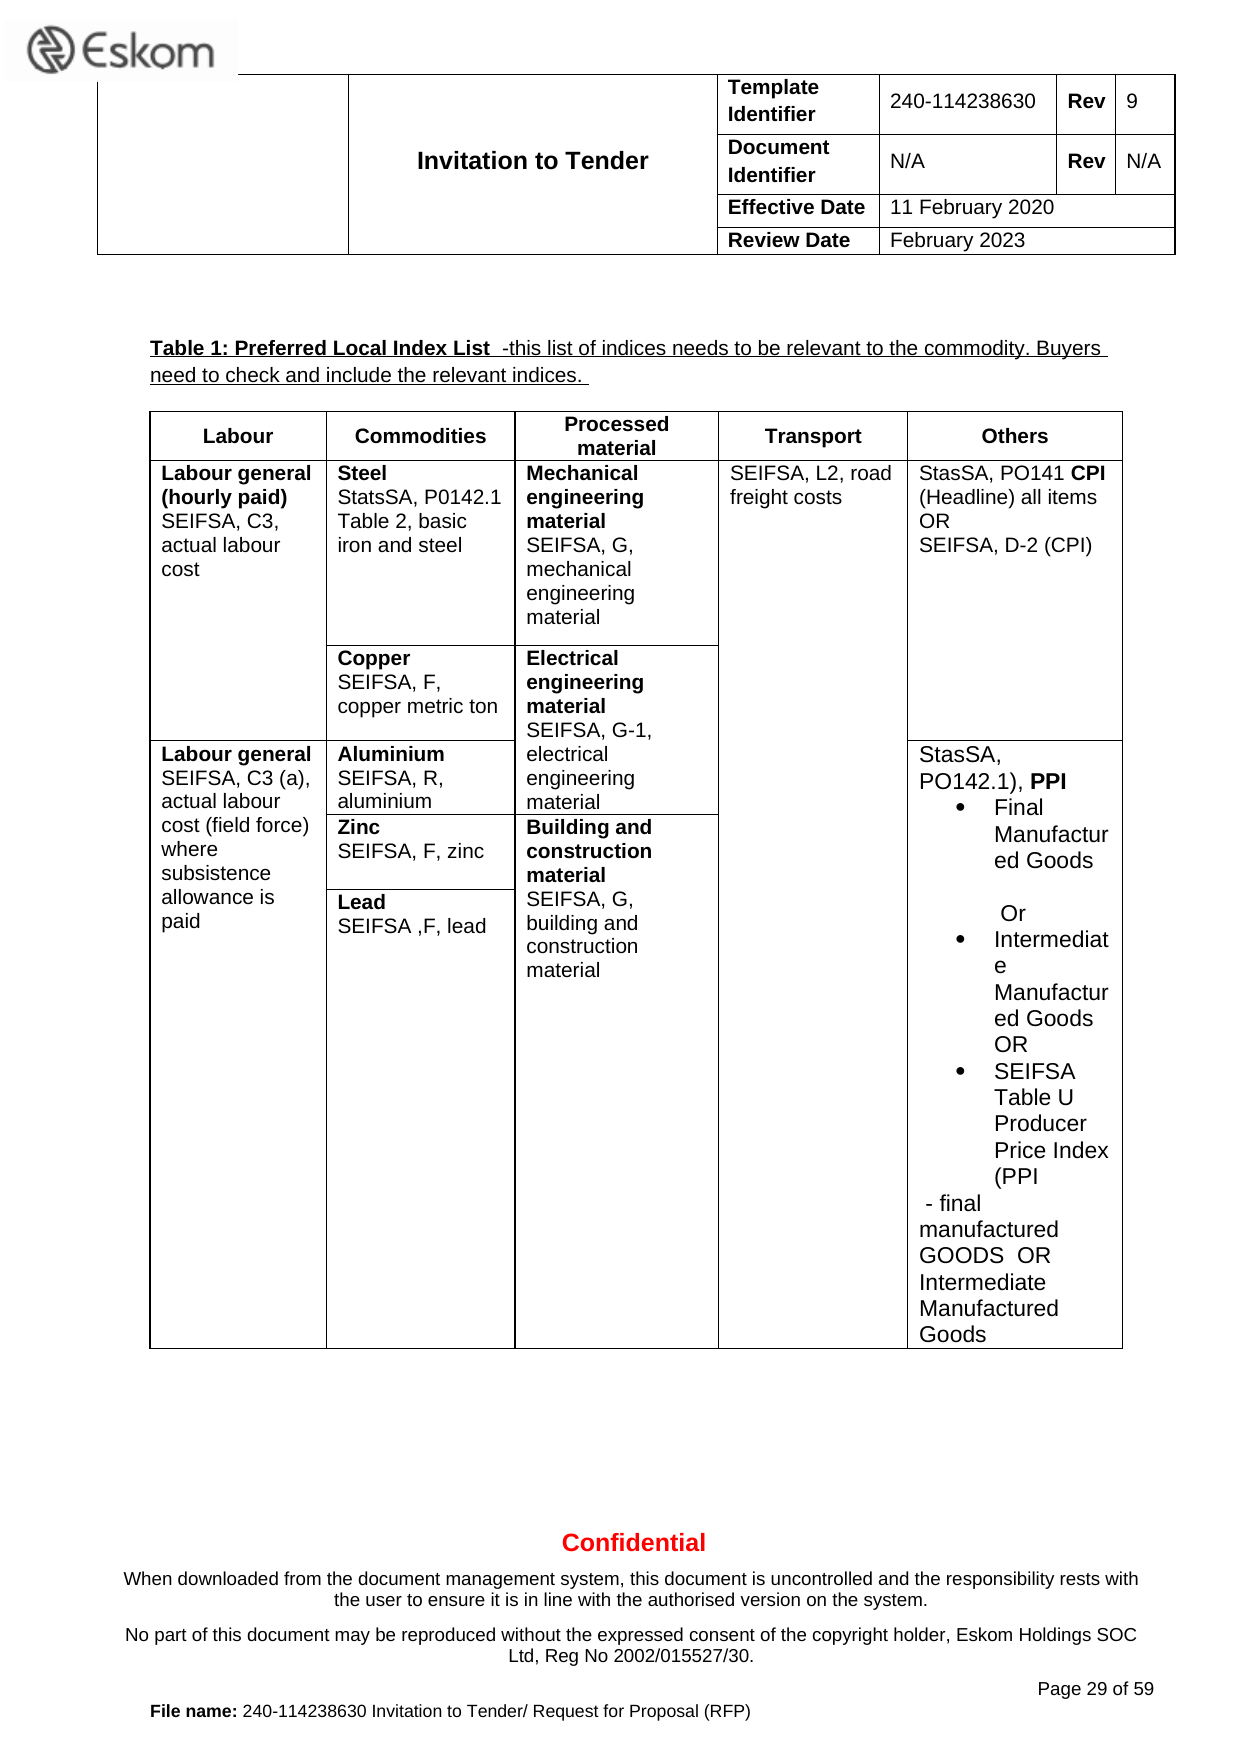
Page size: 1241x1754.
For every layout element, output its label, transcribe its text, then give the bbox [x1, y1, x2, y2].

table_cell StasSA, PO141 CPI (Headline) all items OR SEIFSA, D-2 (CPI) [908, 461, 1122, 740]
table_cell Zinc SEIFSA, F, zinc [327, 815, 514, 889]
table_header Processed material [516, 412, 718, 460]
table_cell Lead SEIFSA ,F, lead [327, 890, 514, 1348]
table_cell Labour general (hourly paid) SEIFSA, C3, actual labour cost [151, 461, 326, 740]
table_cell Aluminium SEIFSA, R, aluminium [327, 741, 514, 813]
table_cell Building and construction material SEIFSA, G, building and construction material [516, 815, 718, 1348]
table_cell Labour general SEIFSA, C3 (a), actual labour cost (field force) where subsistence allowance is paid [151, 741, 326, 1348]
table_cell Mechanical engineering material SEIFSA, G, mechanical engineering material [516, 461, 718, 645]
table_cell SEIFSA, L2, road freight costs [719, 461, 907, 1348]
table_cell Steel StatsSA, P0142.1 Table 2, basic iron and steel [327, 461, 514, 645]
table_header Others [908, 412, 1122, 460]
table_cell Copper SEIFSA, F, copper metric ton [327, 646, 514, 740]
text Table 1: Preferred Local Index List -this list of indices needs to be relevant to the commodity. Buyers need to check and include the relevant indices. [150, 335, 1122, 387]
table_cell Electrical engineering material SEIFSA, G-1, electrical engineering material [516, 646, 718, 813]
table_header Labour [151, 412, 326, 460]
table_cell StasSA, PO142.1), PPI Final Manufactured Goods Or Intermediate Manufactured Goods OR SEIFSA Table U Producer Price Index (PPI - final manufactured GOODS OR Intermediate Manufactured Goods [908, 741, 1122, 1348]
table_header Commodities [327, 412, 514, 460]
table_header Transport [719, 412, 907, 460]
